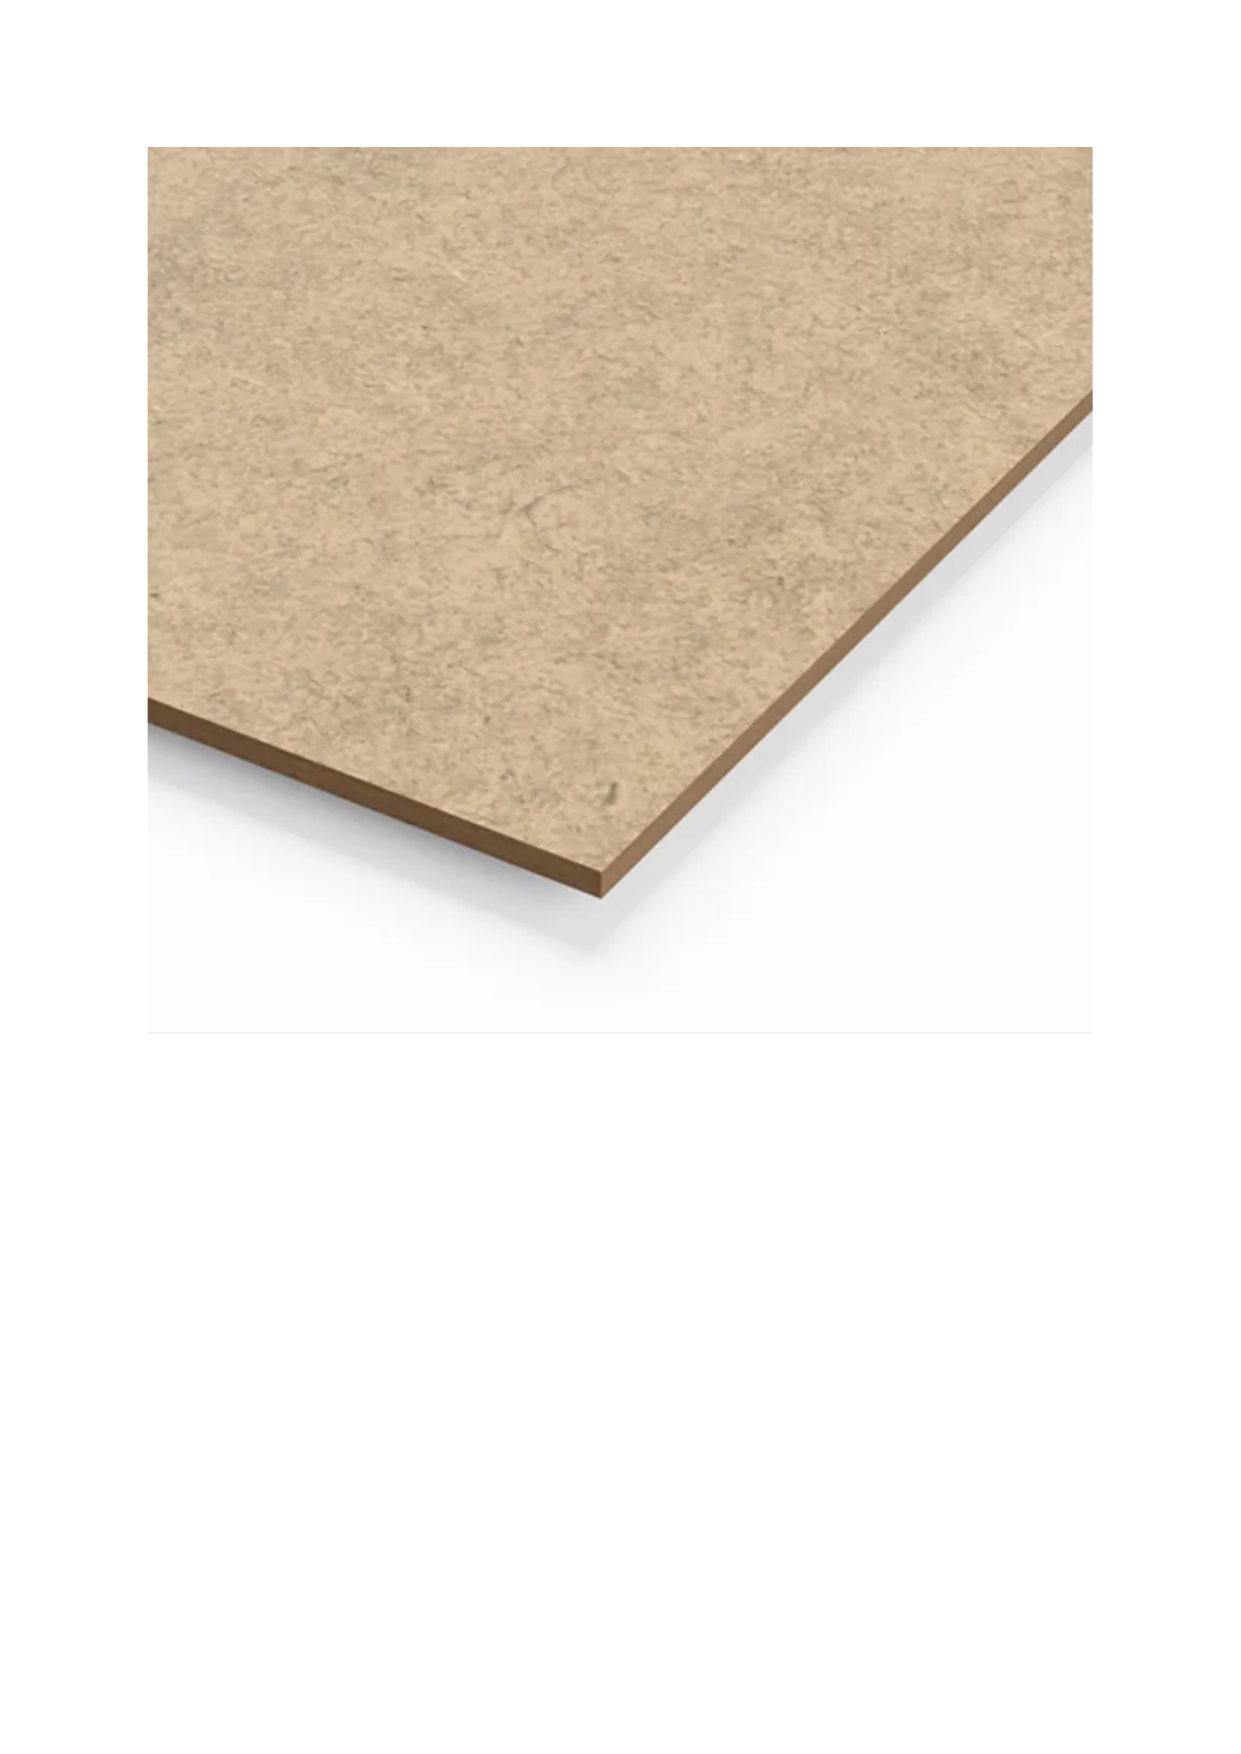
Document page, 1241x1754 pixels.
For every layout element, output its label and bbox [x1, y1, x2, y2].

picture [147, 147, 1093, 1034]
